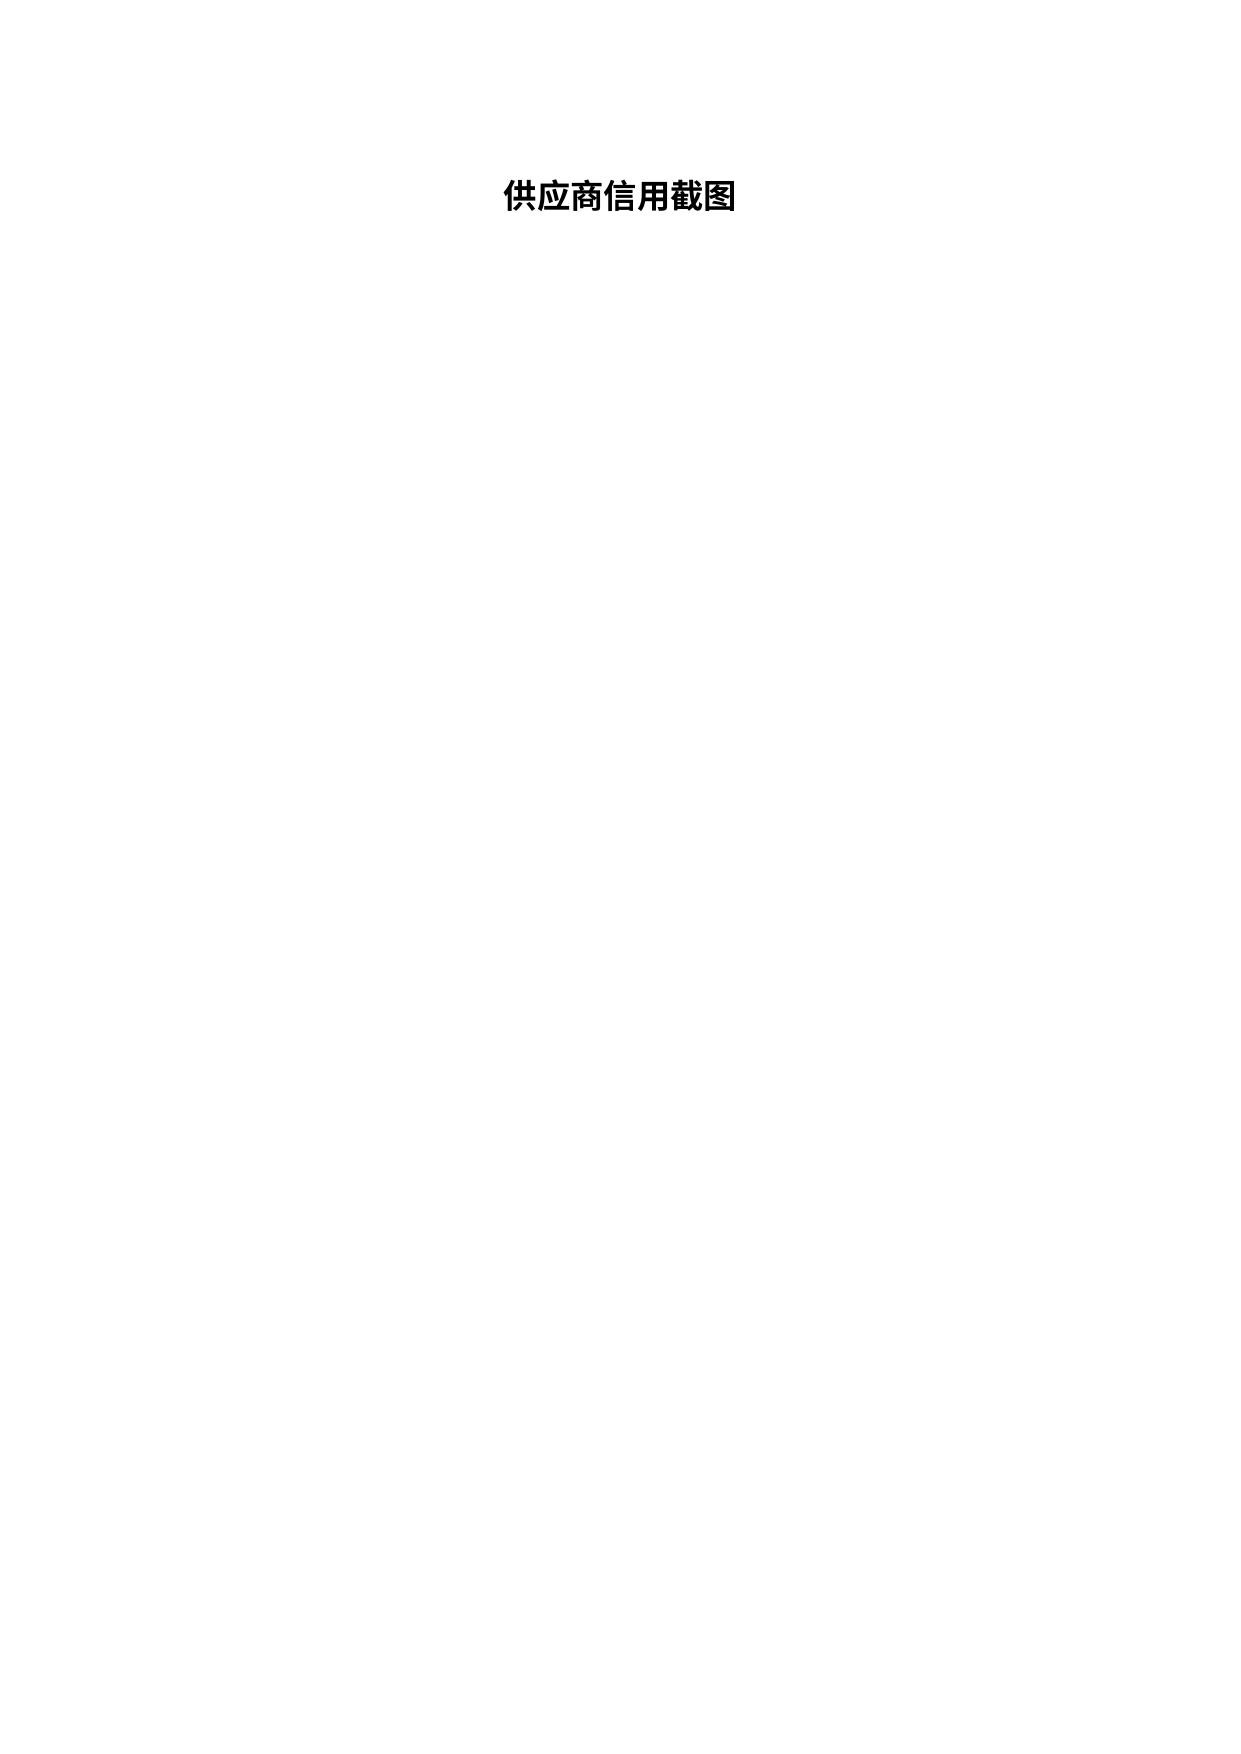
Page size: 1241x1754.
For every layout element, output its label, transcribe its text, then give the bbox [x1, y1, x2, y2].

text 供应商信用截图 [187, 162, 1053, 227]
